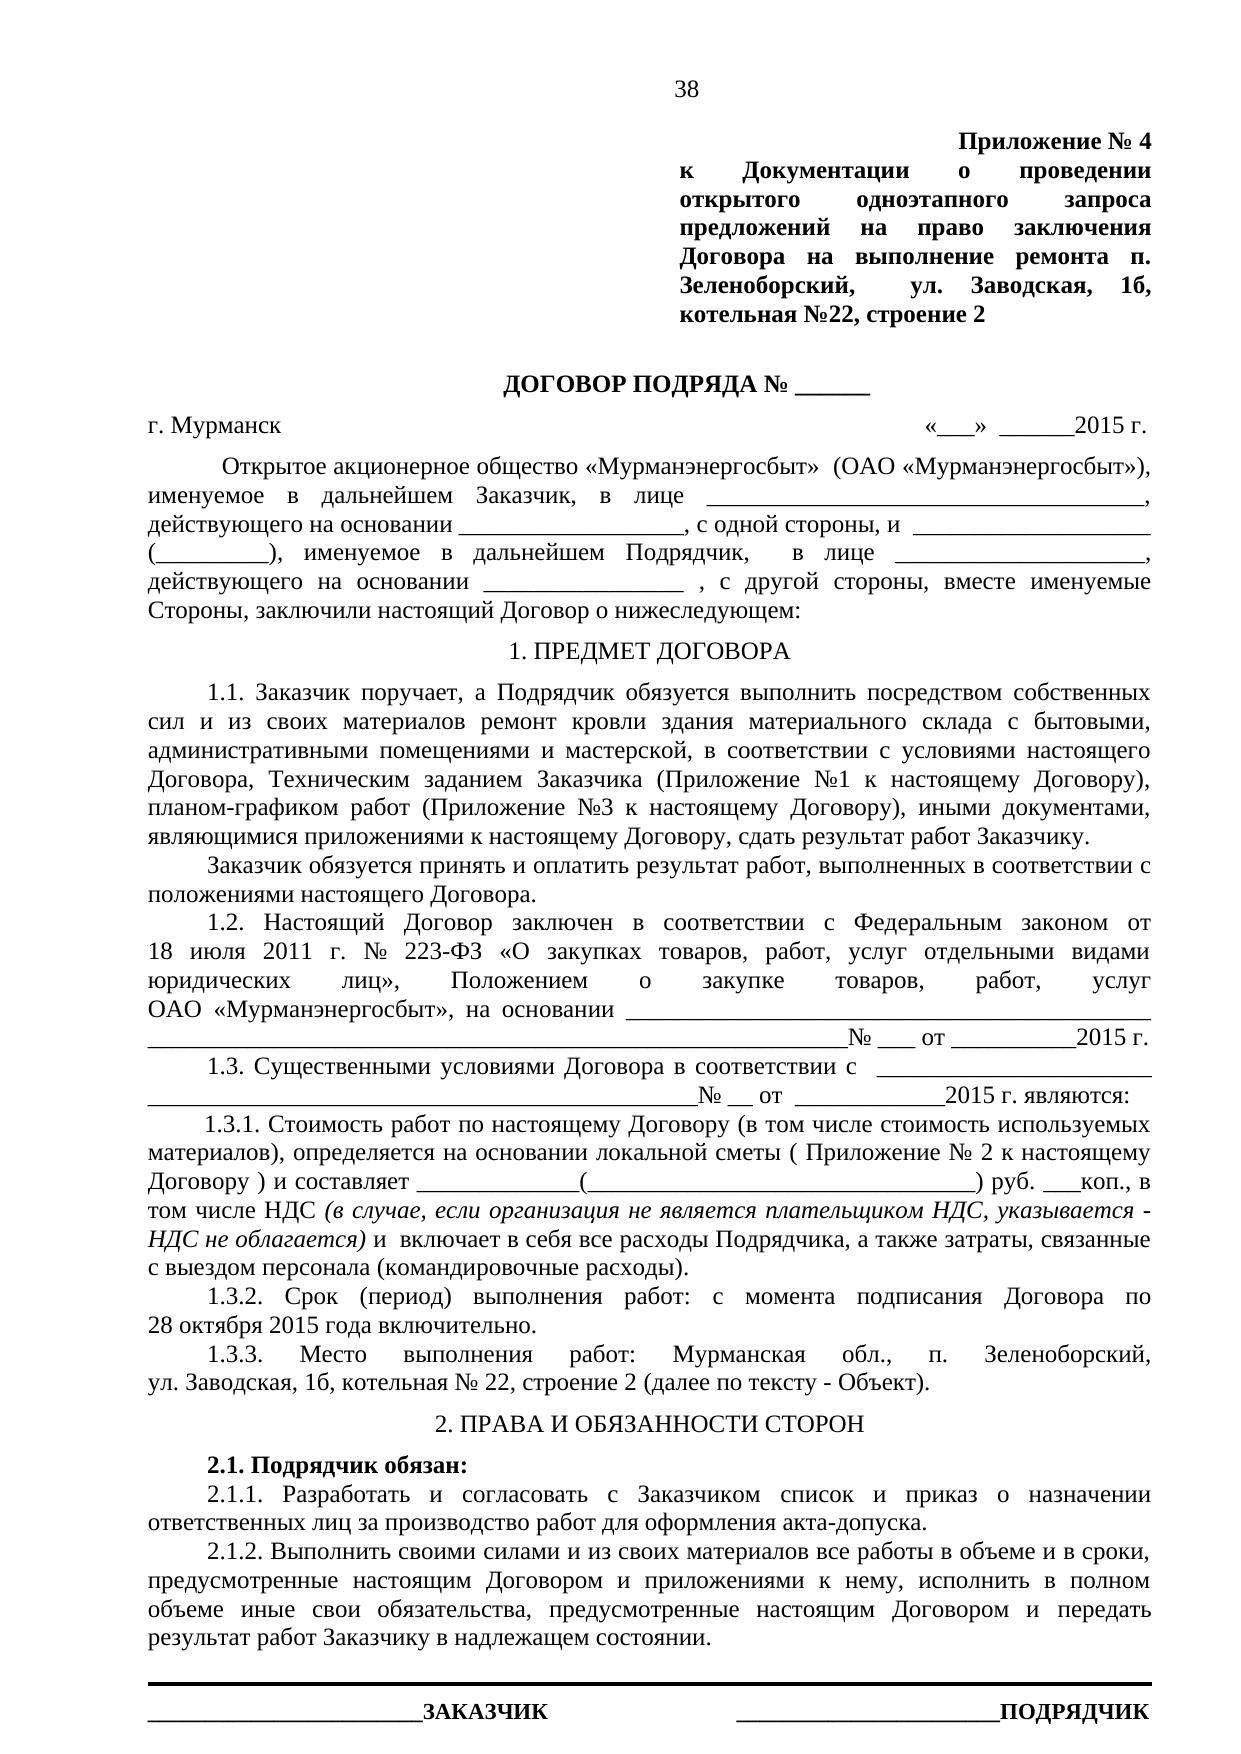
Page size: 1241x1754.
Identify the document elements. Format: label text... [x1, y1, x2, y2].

text ДОГОВОР ПОДРЯДА № ______ [148, 369, 1152, 397]
text 1. ПРЕДМЕТ ДОГОВОРА [148, 636, 1152, 665]
text к Документации о проведении открытого одноэтапного запроса предложений на право заключения Договора на выполнение ремонта п. Зеленоборский, ул. Заводская, 1б, котельная №22, строение 2 [679, 155, 1152, 327]
text 1.3.3. Место выполнения работ: Мурманская обл., п. Зеленоборский, ул. Заводская, 1б, котельная № 22, строение 2 (далее по тексту - Объект). [148, 1339, 1152, 1396]
text 1.3. Существенными условиями Договора в соответствии с ______________________ ____________________________________________№ __ от ____________2015 г. являются: [148, 1051, 1152, 1109]
text 1.3.2. Срок (период) выполнения работ: с момента подписания Договора по 28 октября 2015 года включительно. [148, 1281, 1152, 1339]
text Приложение № 4 [148, 126, 1152, 155]
text 1.3.1. Стоимость работ по настоящему Договору (в том числе стоимость используемых материалов), определяется на основании локальной сметы ( Приложение № 2 к настоящему Договору ) и составляет _____________(_______________________________) руб. ___коп., в том числе НДС (в случае, если организация не является плательщиком НДС, указывается - НДС не облагается) и включает в себя все расходы Подрядчика, а также затраты, связанные с выездом персонала (командировочные расходы). [148, 1109, 1152, 1281]
text 2.1.2. Выполнить своими силами и из своих материалов все работы в объеме и в сроки, предусмотренные настоящим Договором и приложениями к нему, исполнить в полном объеме иные свои обязательства, предусмотренные настоящим Договором и передать результат работ Заказчику в надлежащем состоянии. [148, 1536, 1152, 1651]
text Заказчик обязуется принять и оплатить результат работ, выполненных в соответствии с положениями настоящего Договора. [148, 850, 1152, 907]
text 2.1.1. Разработать и согласовать с Заказчиком список и приказ о назначении ответственных лиц за производство работ для оформления акта-допуска. [148, 1479, 1152, 1536]
text 2. ПРАВА И ОБЯЗАННОСТИ СТОРОН [148, 1409, 1152, 1437]
text 2.1. Подрядчик обязан: [148, 1450, 1152, 1479]
text Открытое акционерное общество «Мурманэнергосбыт» (ОАО «Мурманэнергосбыт»), именуемое в дальнейшем Заказчик, в лице ___________________________________, действующего на основании __________________, с одной стороны, и ___________________ (_________), именуемое в дальнейшем Подрядчик, в лице ____________________, действующего на основании ________________ , с другой стороны, вместе именуемые Стороны, заключили настоящий Договор о нижеследующем: [148, 451, 1152, 624]
text 1.1. Заказчик поручает, а Подрядчик обязуется выполнить посредством собственных сил и из своих материалов ремонт кровли здания материального склада с бытовыми, административными помещениями и мастерской, в соответствии с условиями настоящего Договора, Техническим заданием Заказчика (Приложение №1 к настоящему Договору), планом-графиком работ (Приложение №3 к настоящему Договору), иными документами, являющимися приложениями к настоящему Договору, сдать результат работ Заказчику. [148, 677, 1152, 850]
text 1.2. Настоящий Договор заключен в соответствии с Федеральным законом от 18 июля 2011 г. № 223-ФЗ «О закупках товаров, работ, услуг отдельными видами юридических лиц», Положением о закупке товаров, работ, услуг ОАО «Мурманэнергосбыт», на основании __________________________________________ ________________________________________________________№ ___ от __________2015 г. [148, 907, 1152, 1051]
text г. Мурманск «___» ______2015 г. [148, 410, 1152, 439]
